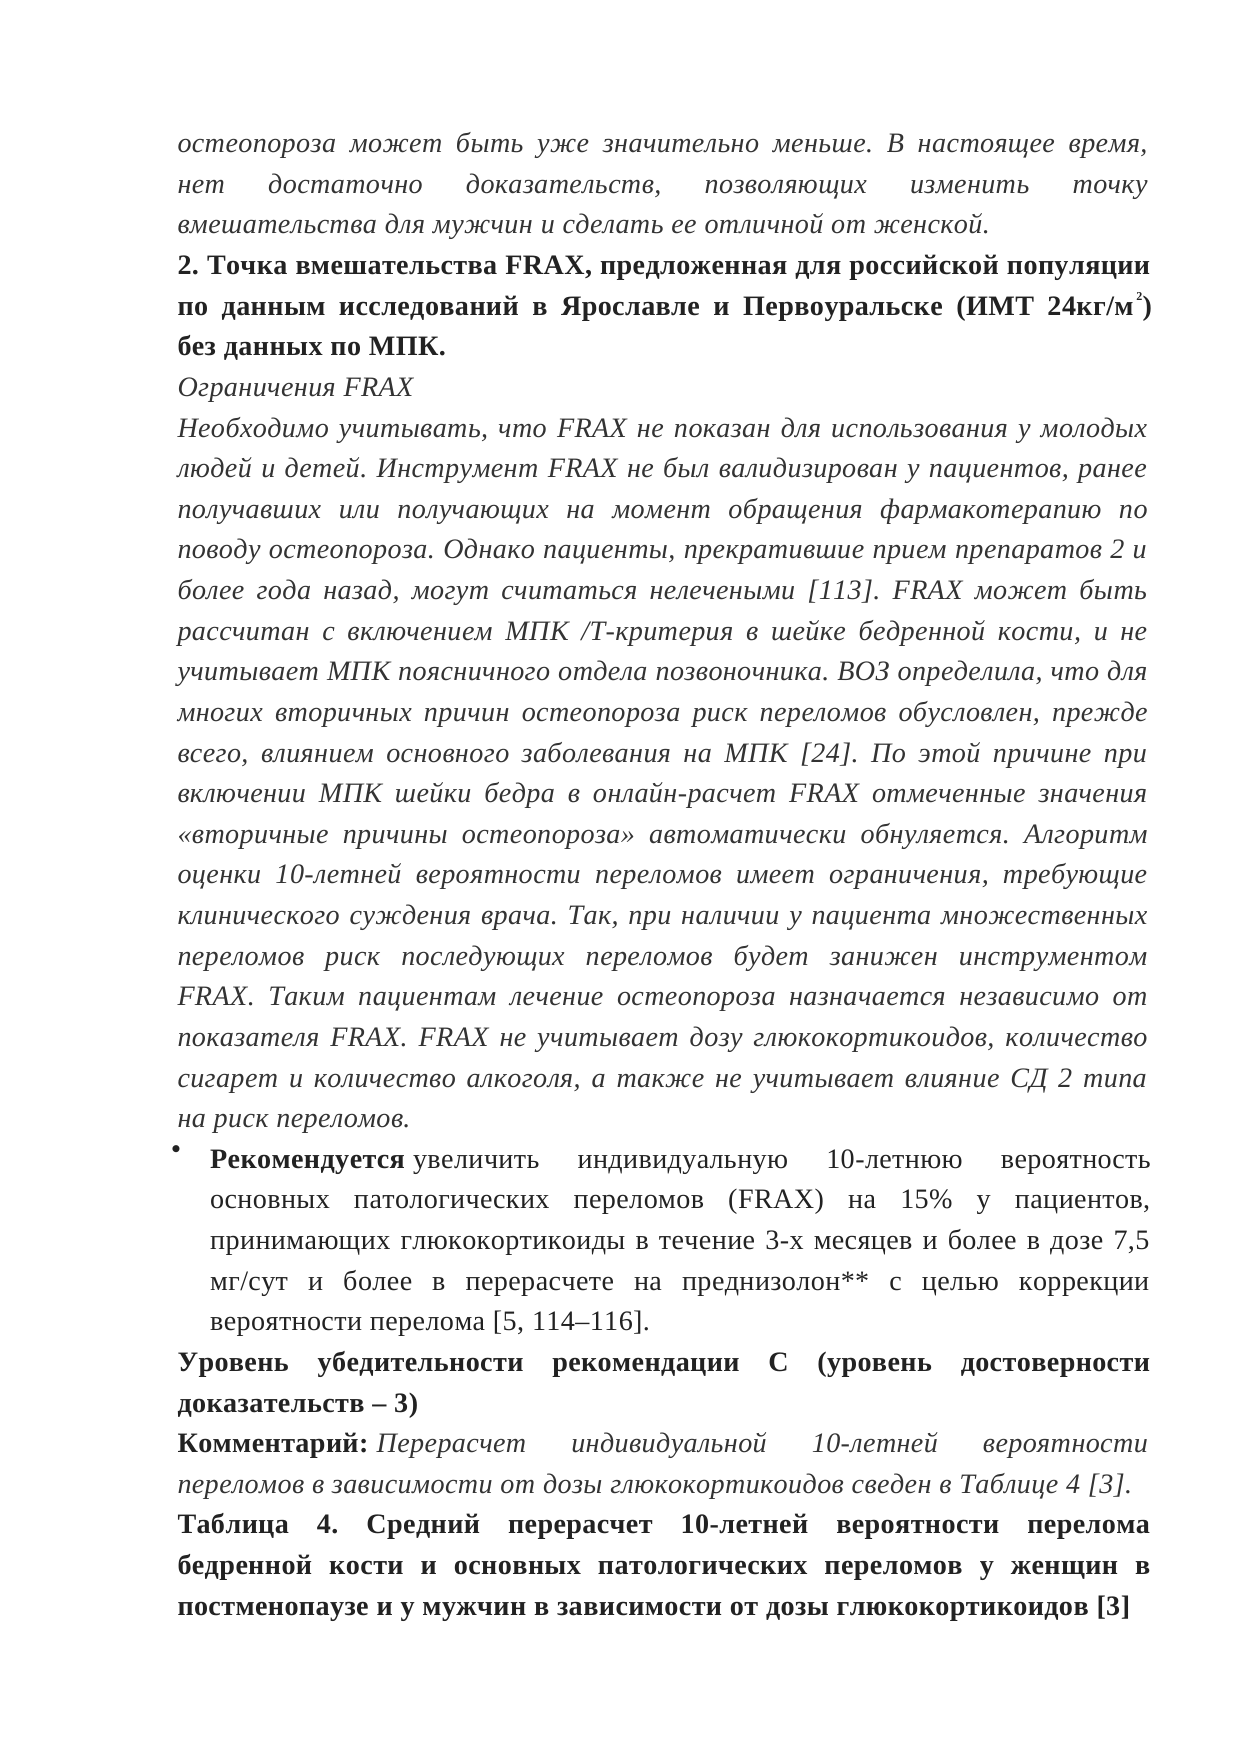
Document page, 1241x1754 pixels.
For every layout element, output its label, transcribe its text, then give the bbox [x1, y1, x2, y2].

text Комментарий: Перерасчет индивидуальной 10-летней вероятности переломов в зависимости от дозы глюкокортикоидов сведен в Таблице 4 [3]. [177, 1418, 1152, 1499]
list Рекомендуется увеличить индивидуальную 10-летнюю вероятность основных патологических переломов (FRAX) на 15% у пациентов, принимающих глюкокортикоиды в течение 3-х месяцев и более в дозе 7,5 мг/сут и более в перерасчете на преднизолон** с целью коррекции вероятности перелома [5, 114–116]. [172, 1134, 1152, 1337]
text Ограничения FRAX [177, 362, 1152, 402]
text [177, 118, 1152, 240]
text Необходимо учитывать, что FRAX не показан для использования у молодых людей и детей. Инструмент FRAX не был валидизирован у пациентов, ранее получавших или получающих на момент обращения фармакотерапию по поводу остеопороза. Однако пациенты, прекратившие прием препаратов 2 и более года назад, могут считаться нелечеными [113]. FRAX может быть рассчитан с включением МПК /Т-критерия в шейке бедренной кости, и не учитывает МПК поясничного отдела позвоночника. ВОЗ определила, что для многих вторичных причин остеопороза риск переломов обусловлен, прежде всего, влиянием основного заболевания на МПК [24]. По этой причине при включении МПК шейки бедра в онлайн-расчет FRAX отмеченные значения «вторичные причины остеопороза» автоматически обнуляется. Алгоритм оценки 10-летней вероятности переломов имеет ограничения, требующие клинического суждения врача. Так, при наличии у пациента множественных переломов риск последующих переломов будет занижен инструментом FRAX. Таким пациентам лечение остеопороза назначается независимо от показателя FRAX. FRAX не учитывает дозу глюкокортикоидов, количество сигарет и количество алкоголя, а также не учитывает влияние СД 2 типа на риск переломов. [177, 402, 1152, 1134]
text 2. Точка вмешательства FRAX, предложенная для российской популяции по данным исследований в Ярославле и Первоуральске (ИМТ 24кг/м2) без данных по МПК. [177, 240, 1152, 362]
text Таблица 4. Средний перерасчет 10-летней вероятности перелома бедренной кости и основных патологических переломов у женщин в постменопаузе и у мужчин в зависимости от дозы глюкокортикоидов [3] [177, 1499, 1152, 1621]
text Уровень убедительности рекомендации С (уровень достоверности доказательств – 3) [177, 1337, 1152, 1418]
